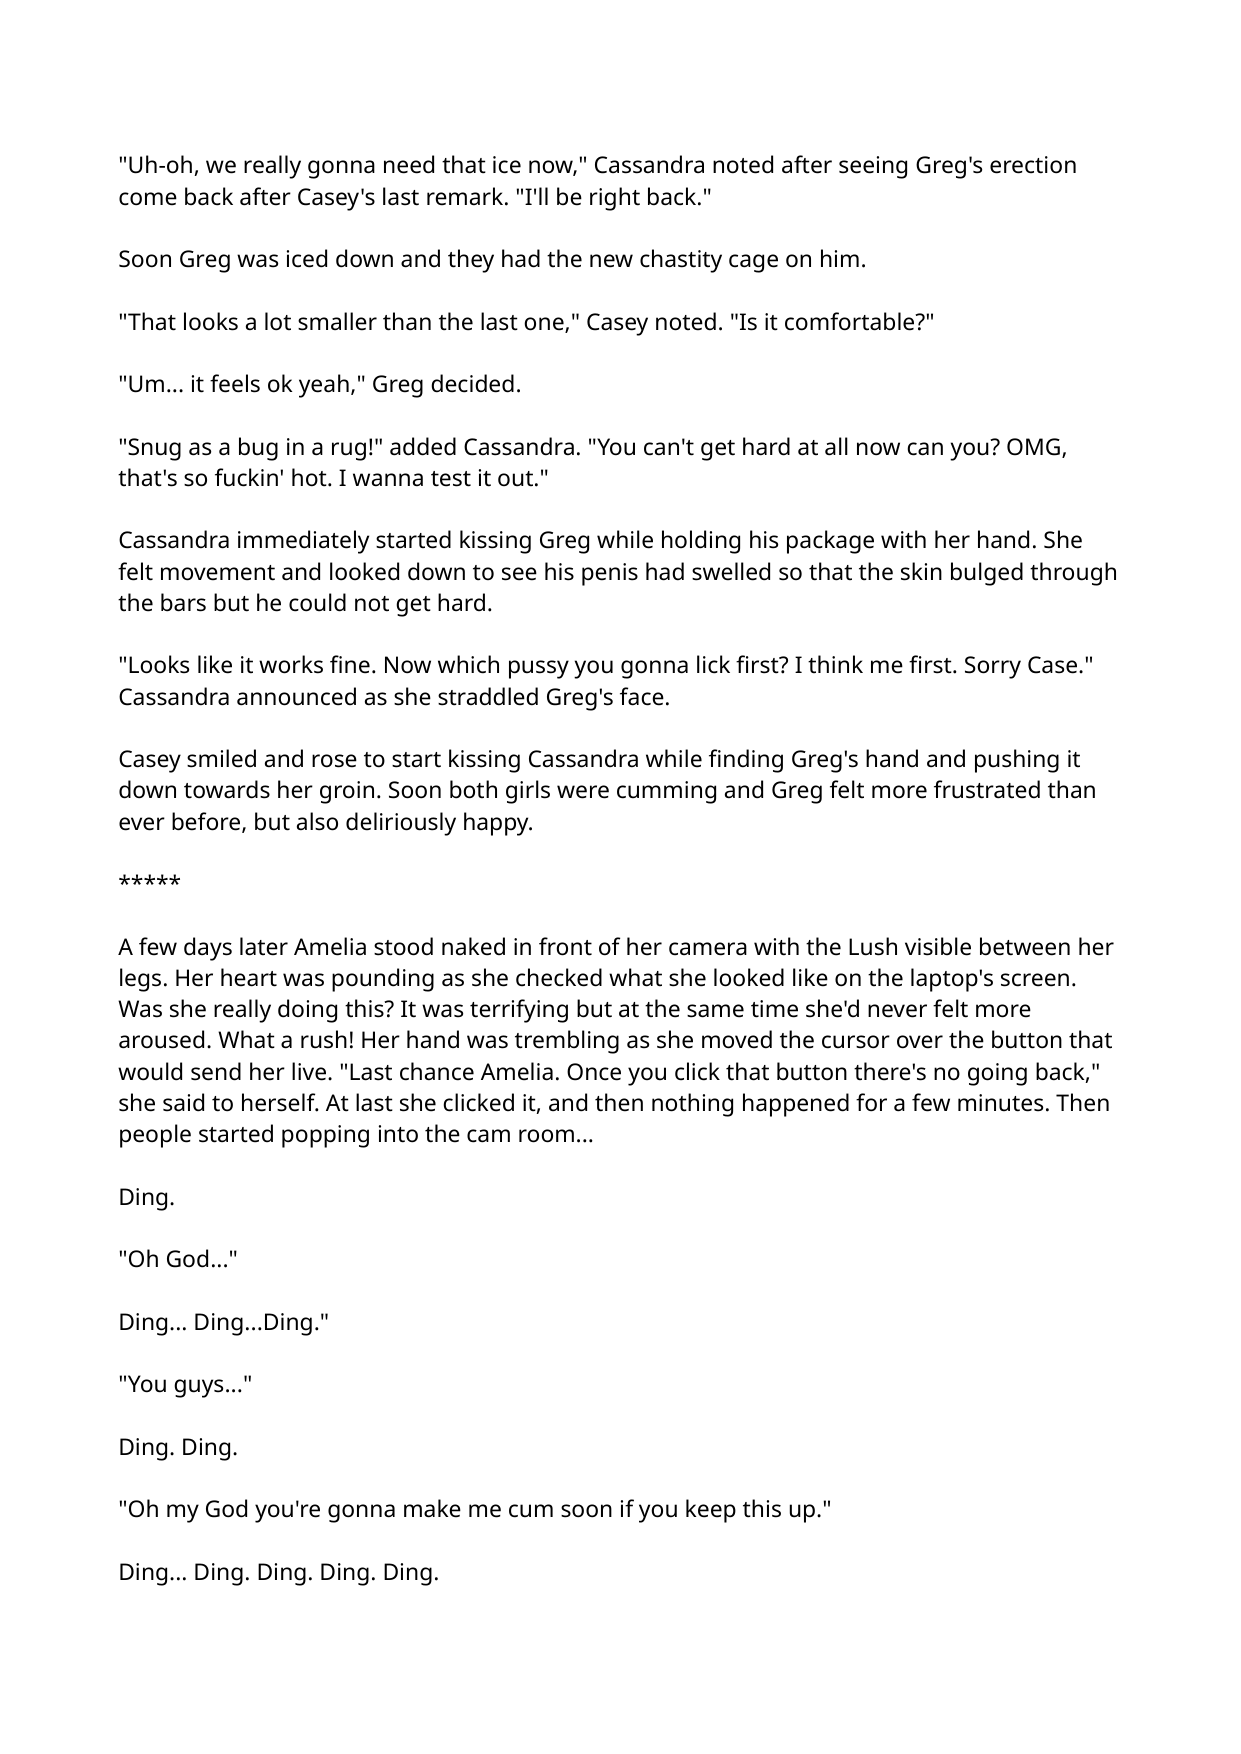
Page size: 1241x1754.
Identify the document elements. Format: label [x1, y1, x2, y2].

text [118, 118, 1122, 1618]
